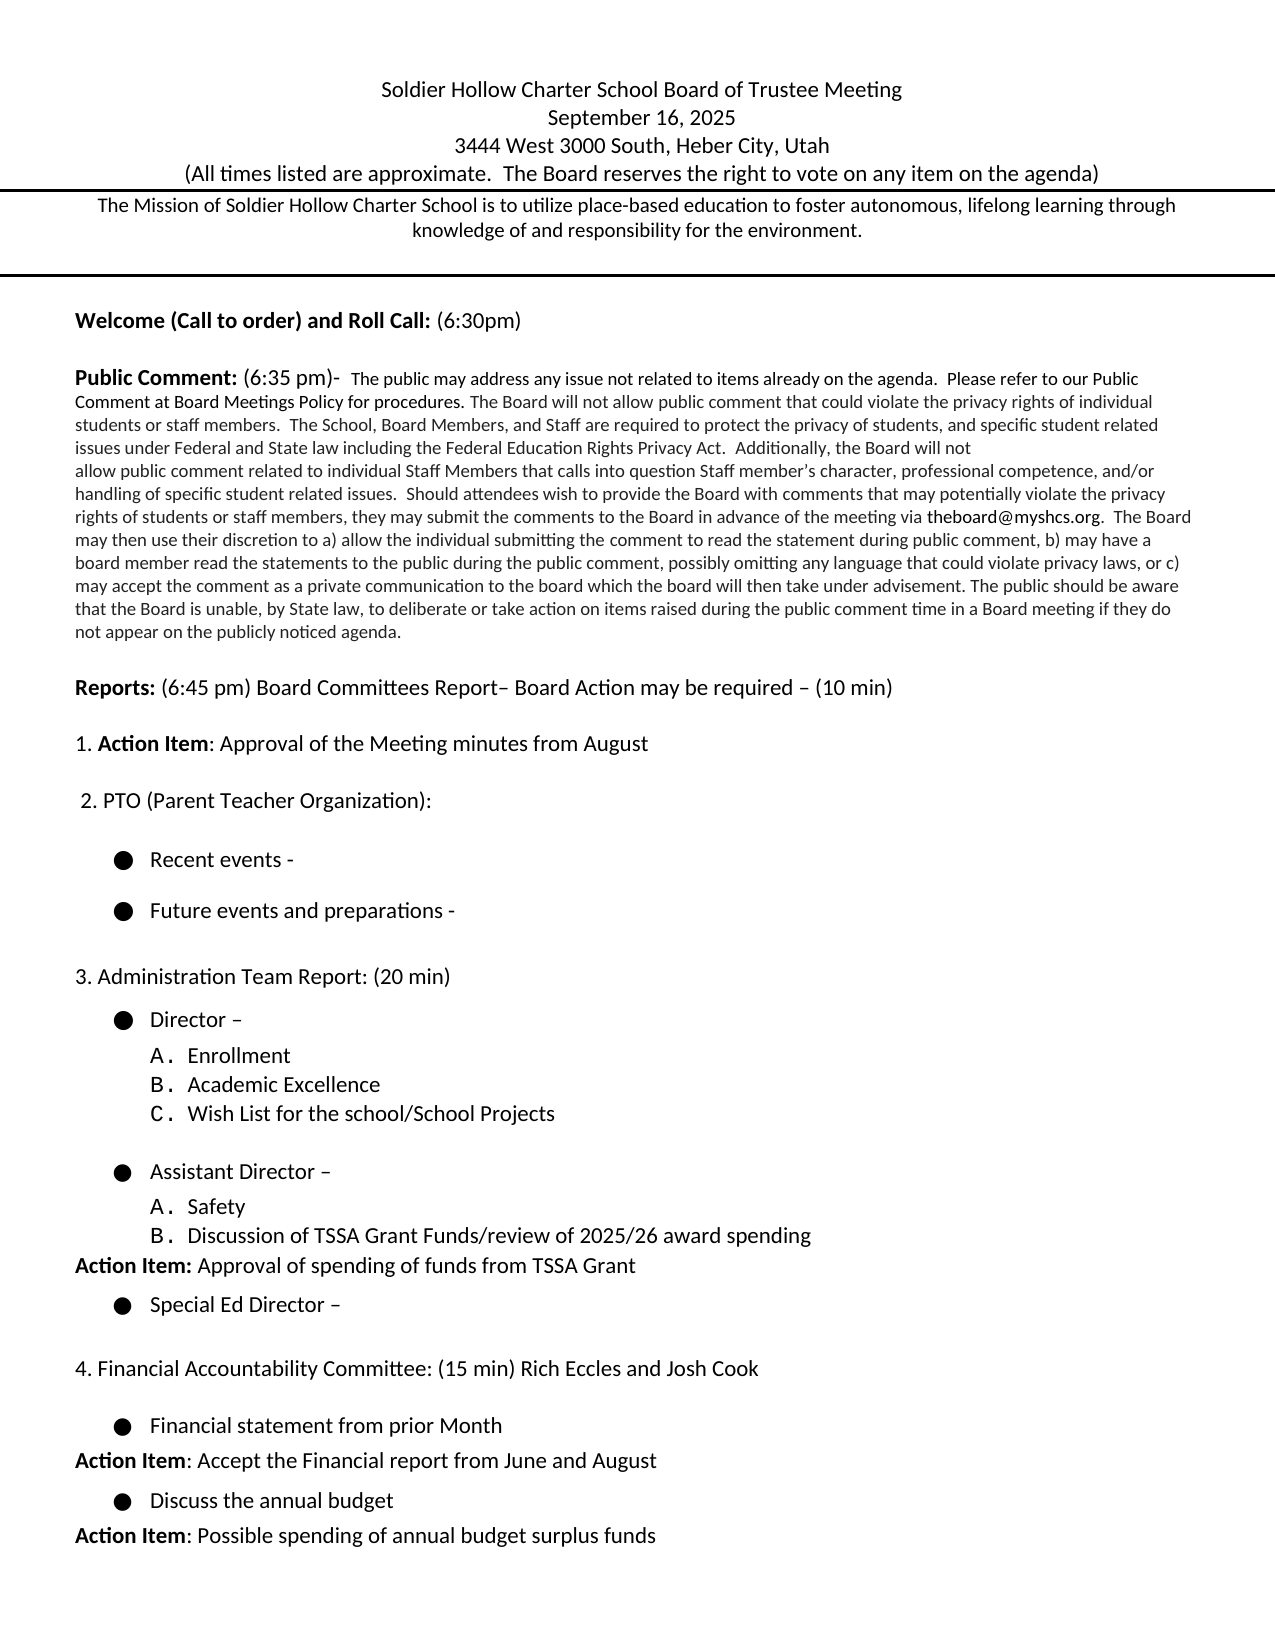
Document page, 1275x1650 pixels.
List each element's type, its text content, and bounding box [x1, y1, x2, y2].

text Reports: (6:45 pm) Board Committees Report– Board Action may be required – (10 min) [75, 673, 1200, 701]
list Wish List for the school/School Projects [150, 1099, 1200, 1129]
list Assistant Director – [112, 1145, 1200, 1192]
list Safety [150, 1192, 1200, 1222]
text 1. Action Item: Approval of the Meeting minutes from August [75, 729, 1200, 757]
text 3. Administration Team Report: (20 min) [75, 962, 1200, 990]
list Director – [112, 990, 1200, 1041]
text 3444 West 3000 South, Heber City, Utah [0, 131, 1275, 159]
text Action Item: Possible spending of annual budget surplus funds [75, 1521, 1200, 1549]
text Action Item: Accept the Financial report from June and August [75, 1446, 1200, 1474]
list Academic Excellence [150, 1070, 1200, 1099]
list Financial statement from prior Month [112, 1399, 1200, 1446]
text Action Item: Approval of spending of funds from TSSA Grant [75, 1251, 1200, 1279]
list Recent events - [112, 831, 1200, 882]
text The Mission of Soldier Hollow Charter School is to utilize place-based education to foster autonomous, lifelong learning through knowledge of and responsibility for the environment. [75, 192, 1200, 243]
text September 16, 2025 [0, 103, 1275, 131]
text Public Comment: (6:35 pm)- The public may address any issue not related to items already on the agenda. Please refer to our Public Comment at Board Meetings Policy for procedures. The Board will not allow public comment that could violate the privacy rights of individual students or staff members. The School, Board Members, and Staff are required to protect the privacy of students, and specific student related issues under Federal and State law including the Federal Education Rights Privacy Act. Additionally, the Board will not allow public comment related to individual Staff Members that calls into question Staff member’s character, professional competence, and/or handling of specific student related issues. Should attendees wish to provide the Board with comments that may potentially violate the privacy rights of students or staff members, they may submit the comments to the Board in advance of the meeting via theboard@myshcs.org. The Board may then use their discretion to a) allow the individual submitting the comment to read the statement during public comment, b) may have a board member read the statements to the public during the public comment, possibly omitting any language that could violate privacy laws, or c) may accept the comment as a private communication to the board which the board will then take under advisement. The public should be aware that the Board is unable, by State law, to deliberate or take action on items raised during the public comment time in a Board meeting if they do not appear on the publicly noticed agenda. [75, 363, 1200, 643]
text 2. PTO (Parent Teacher Organization): [75, 786, 1200, 814]
list Future events and preparations - [112, 882, 1200, 933]
text Soldier Hollow Charter School Board of Trustee Meeting [0, 75, 1275, 103]
list Discussion of TSSA Grant Funds/review of 2025/26 award spending [150, 1222, 1200, 1251]
text 4. Financial Accountability Committee: (15 min) Rich Eccles and Josh Cook [75, 1354, 1200, 1382]
list Discuss the annual budget [112, 1474, 1200, 1521]
text (All times listed are approximate. The Board reserves the right to vote on any item on the agenda) [0, 159, 1275, 189]
text Welcome (Call to order) and Roll Call: (6:30pm) [75, 306, 1200, 334]
list Enrollment [150, 1041, 1200, 1070]
list Special Ed Director – [112, 1279, 1200, 1326]
